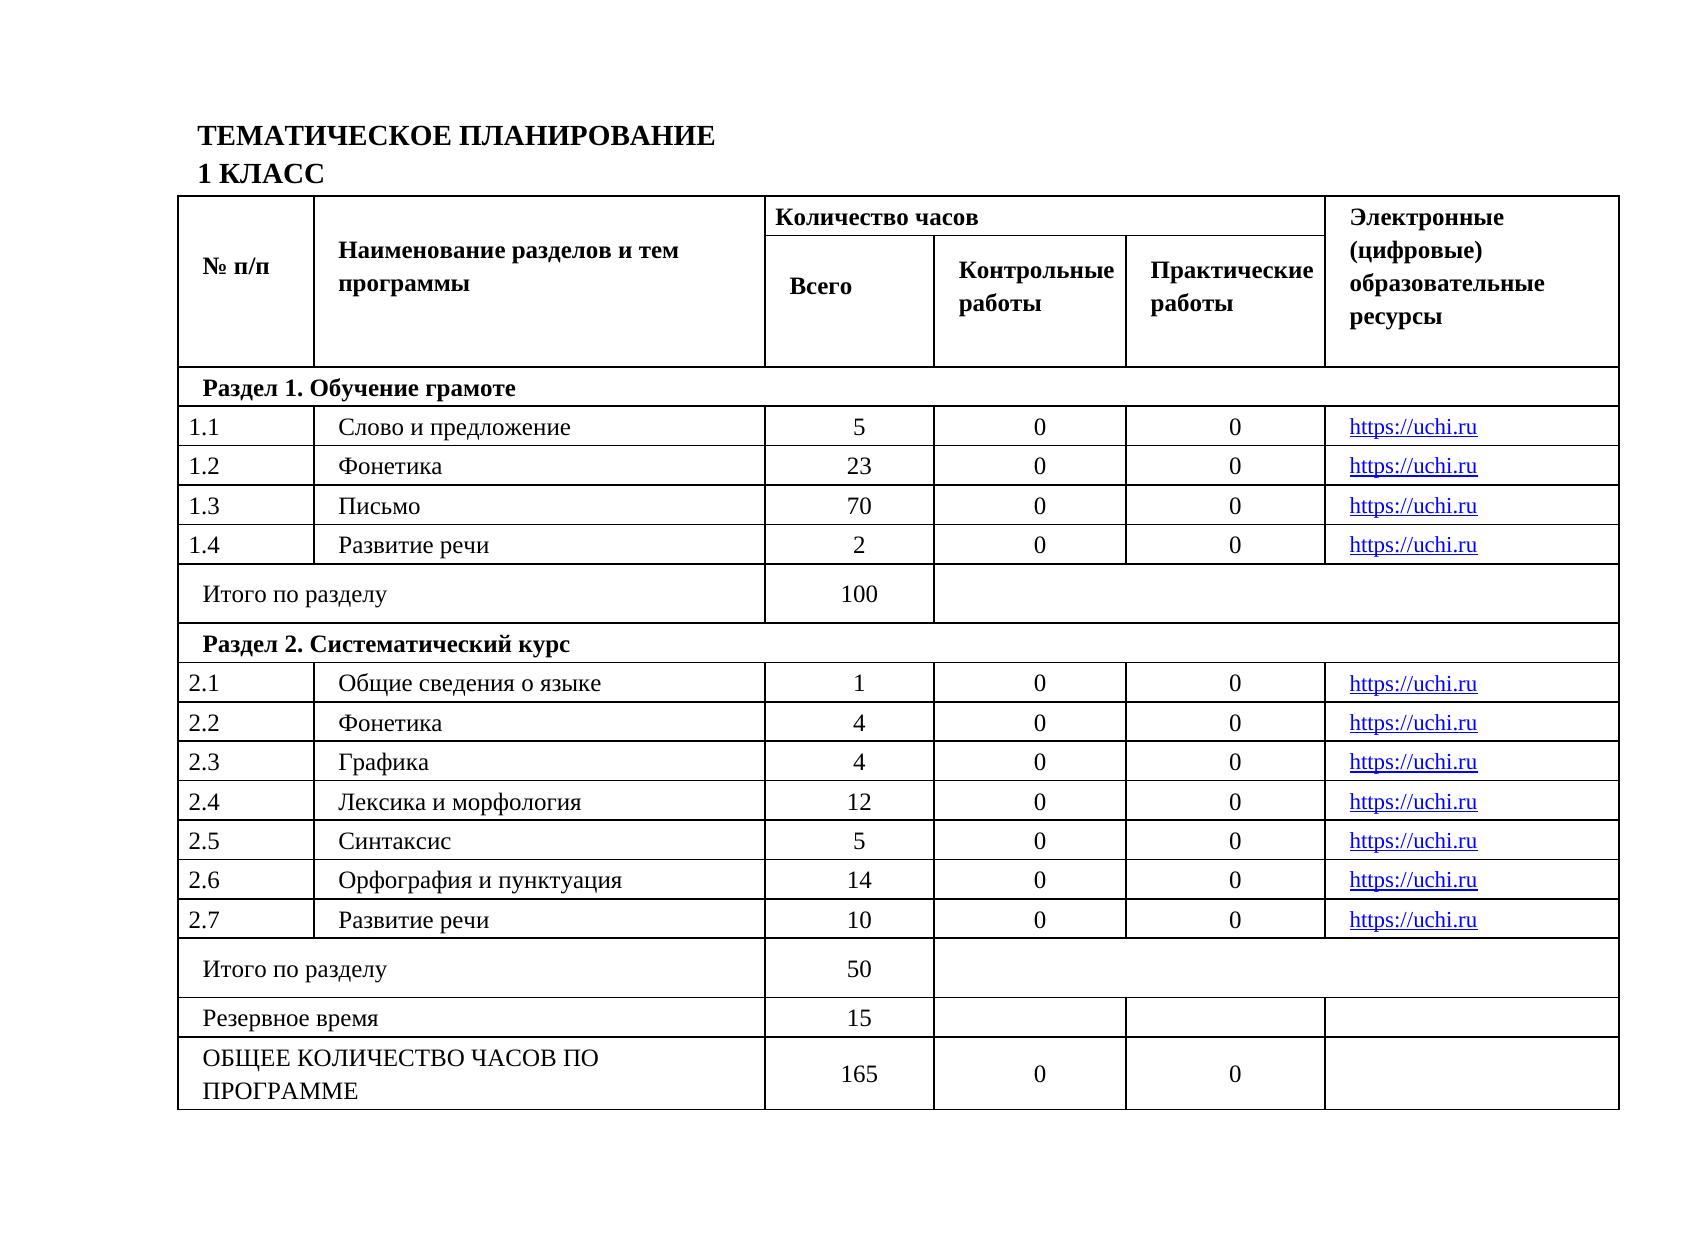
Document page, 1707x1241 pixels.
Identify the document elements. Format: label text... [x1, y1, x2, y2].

table_cell 1.2 [179, 446, 313, 484]
table_cell Общие сведения о языке [315, 663, 764, 701]
table_cell Развитие речи [315, 525, 764, 563]
table_cell 5 [766, 821, 933, 858]
table_cell Итого по разделу [179, 939, 764, 997]
table_cell 0 [1127, 525, 1324, 563]
table_cell 0 [1127, 446, 1324, 484]
table_cell https://uchi.ru [1326, 900, 1618, 937]
table_cell 0 [1127, 663, 1324, 701]
table_cell https://uchi.ru [1326, 663, 1618, 701]
table_cell Слово и предложение [315, 407, 764, 445]
table_cell Всего [766, 236, 933, 366]
table_cell 0 [935, 663, 1125, 701]
table_cell 0 [1127, 486, 1324, 523]
text ТЕМАТИЧЕСКОЕ ПЛАНИРОВАНИЕ [190, 118, 1618, 152]
table_cell 1.3 [179, 486, 313, 523]
table_cell 0 [1127, 742, 1324, 780]
table_cell 0 [1127, 703, 1324, 740]
table_cell Фонетика [315, 446, 764, 484]
table_cell 2.1 [179, 663, 313, 701]
table_cell 2.3 [179, 742, 313, 780]
table_cell 5 [766, 407, 933, 445]
table_cell 4 [766, 742, 933, 780]
table_cell 0 [935, 407, 1125, 445]
table_cell [1326, 1038, 1618, 1108]
table_header Количество часов [766, 197, 1324, 234]
table_cell 0 [1127, 821, 1324, 858]
table_cell 2.7 [179, 900, 313, 937]
table_cell 0 [1127, 407, 1324, 445]
table_cell Лексика и морфология [315, 781, 764, 819]
table_cell 165 [766, 1038, 933, 1108]
table_cell 0 [935, 821, 1125, 858]
table_cell 0 [935, 742, 1125, 780]
table_cell 2.2 [179, 703, 313, 740]
table_cell ОБЩЕЕ КОЛИЧЕСТВО ЧАСОВ ПО ПРОГРАММЕ [179, 1038, 764, 1108]
table_cell 10 [766, 900, 933, 937]
table_cell Практические работы [1127, 236, 1324, 366]
table_cell Фонетика [315, 703, 764, 740]
table_cell Графика [315, 742, 764, 780]
table_cell 2.5 [179, 821, 313, 858]
table_cell 0 [935, 1038, 1125, 1108]
table_cell 0 [1127, 1038, 1324, 1108]
table_cell 0 [935, 900, 1125, 937]
table_cell Синтаксис [315, 821, 764, 858]
table_cell 0 [1127, 900, 1324, 937]
table_cell 1.1 [179, 407, 313, 445]
table_cell https://uchi.ru [1326, 703, 1618, 740]
table_cell Раздел 2. Систематический курс [179, 624, 1618, 662]
table_cell [1326, 998, 1618, 1036]
table_cell 2.6 [179, 860, 313, 898]
table_cell [935, 998, 1125, 1036]
table_cell Контрольные работы [935, 236, 1125, 366]
table_cell 1.4 [179, 525, 313, 563]
table_cell Резервное время [179, 998, 764, 1036]
table_cell https://uchi.ru [1326, 525, 1618, 563]
table_cell https://uchi.ru [1326, 860, 1618, 898]
table_cell Орфография и пунктуация [315, 860, 764, 898]
table_cell [935, 939, 1618, 997]
table_cell 50 [766, 939, 933, 997]
table_cell 100 [766, 565, 933, 622]
table_cell 0 [935, 486, 1125, 523]
table_cell 12 [766, 781, 933, 819]
table_cell 23 [766, 446, 933, 484]
table_cell Развитие речи [315, 900, 764, 937]
table_cell 1 [766, 663, 933, 701]
table_cell 0 [935, 781, 1125, 819]
table_cell 15 [766, 998, 933, 1036]
table_cell 70 [766, 486, 933, 523]
table_cell Письмо [315, 486, 764, 523]
table_cell Раздел 1. Обучение грамоте [179, 368, 1618, 405]
table_cell https://uchi.ru [1326, 486, 1618, 523]
table_cell 0 [1127, 860, 1324, 898]
table_cell https://uchi.ru [1326, 781, 1618, 819]
table_cell 0 [935, 703, 1125, 740]
table_cell https://uchi.ru [1326, 742, 1618, 780]
table_cell 4 [766, 703, 933, 740]
table_cell Итого по разделу [179, 565, 764, 622]
table_cell 0 [935, 525, 1125, 563]
table_cell 2 [766, 525, 933, 563]
table_cell https://uchi.ru [1326, 821, 1618, 858]
table_header Электронные (цифровые) образовательные ресурсы [1326, 197, 1618, 366]
table_cell 0 [935, 446, 1125, 484]
table_cell https://uchi.ru [1326, 407, 1618, 445]
table_cell 14 [766, 860, 933, 898]
table_cell 2.4 [179, 781, 313, 819]
table_cell 0 [1127, 781, 1324, 819]
table_header Наименование разделов и тем программы [315, 197, 764, 366]
table_cell https://uchi.ru [1326, 446, 1618, 484]
table_cell 0 [935, 860, 1125, 898]
table_header № п/п [179, 197, 313, 366]
text 1 КЛАСС [190, 157, 1618, 190]
table_cell [935, 565, 1618, 622]
table_cell [1127, 998, 1324, 1036]
